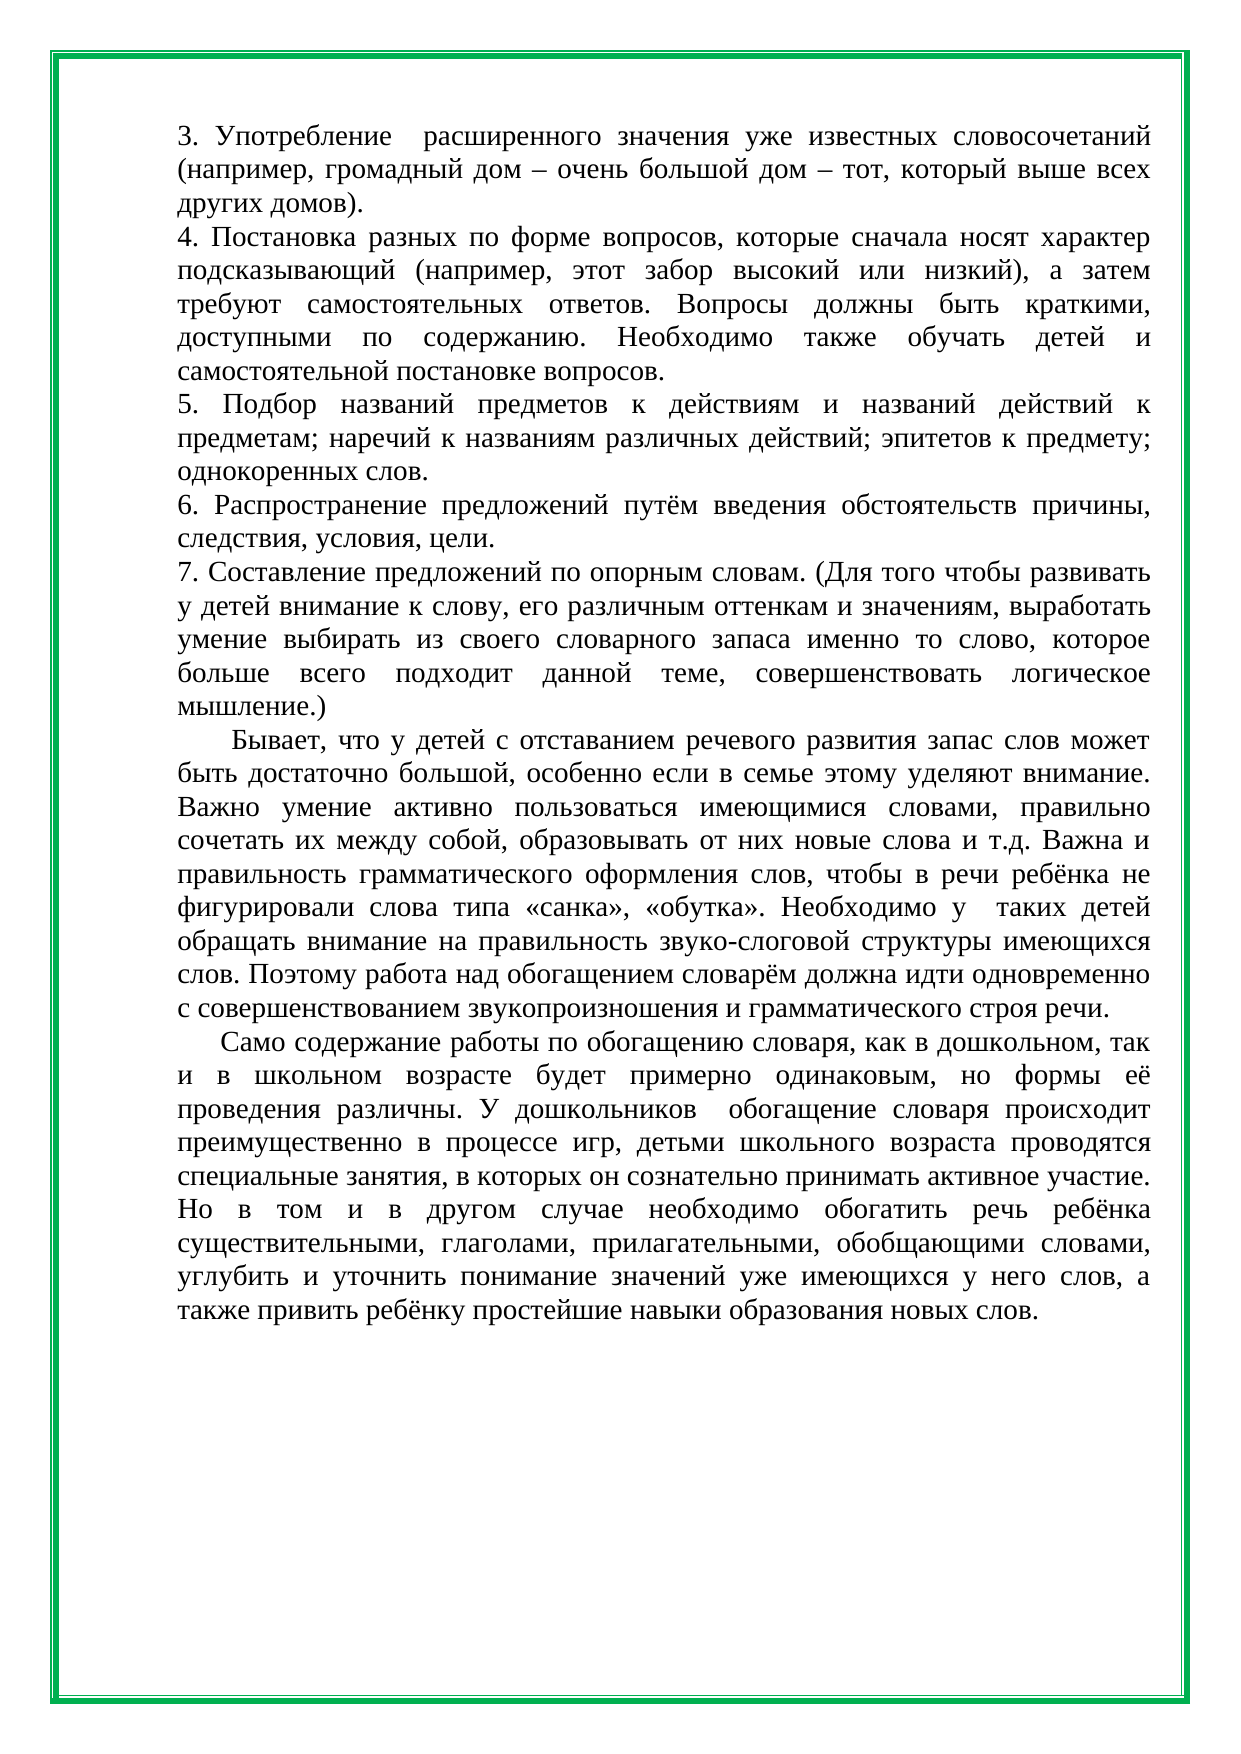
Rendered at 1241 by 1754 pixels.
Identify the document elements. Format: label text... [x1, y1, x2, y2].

text 6. Распространение предложений путём введения обстоятельств причины, следствия, условия, цели. [177, 487, 1152, 554]
text 3. Употребление расширенного значения уже известных словосочетаний (например, громадный дом – очень большой дом – тот, который выше всех других домов). [177, 118, 1152, 219]
text 7. Составление предложений по опорным словам. (Для того чтобы развивать у детей внимание к слову, его различным оттенкам и значениям, выработать умение выбирать из своего словарного запаса именно то слово, которое больше всего подходит данной теме, совершенствовать логическое мышление.) [177, 554, 1152, 722]
text Бывает, что у детей с отставанием речевого развития запас слов может быть достаточно большой, особенно если в семье этому уделяют внимание. Важно умение активно пользоваться имеющимися словами, правильно сочетать их между собой, образовывать от них новые слова и т.д. Важна и правильность грамматического оформления слов, чтобы в речи ребёнка не фигурировали слова типа «санка», «обутка». Необходимо у таких детей обращать внимание на правильность звуко-слоговой структуры имеющихся слов. Поэтому работа над обогащением словарём должна идти одновременно с совершенствованием звукопроизношения и грамматического строя речи. [177, 722, 1152, 1024]
text 5. Подбор названий предметов к действиям и названий действий к предметам; наречий к названиям различных действий; эпитетов к предмету; однокоренных слов. [177, 386, 1152, 487]
text Само содержание работы по обогащению словаря, как в дошкольном, так и в школьном возрасте будет примерно одинаковым, но формы её проведения различны. У дошкольников обогащение словаря происходит преимущественно в процессе игр, детьми школьного возраста проводятся специальные занятия, в которых он сознательно принимать активное участие. Но в том и в другом случае необходимо обогатить речь ребёнка существительными, глаголами, прилагательными, обобщающими словами, углубить и уточнить понимание значений уже имеющихся у него слов, а также привить ребёнку простейшие навыки образования новых слов. [177, 1024, 1152, 1326]
text 4. Постановка разных по форме вопросов, которые сначала носят характер подсказывающий (например, этот забор высокий или низкий), а затем требуют самостоятельных ответов. Вопросы должны быть краткими, доступными по содержанию. Необходимо также обучать детей и самостоятельной постановке вопросов. [177, 219, 1152, 386]
